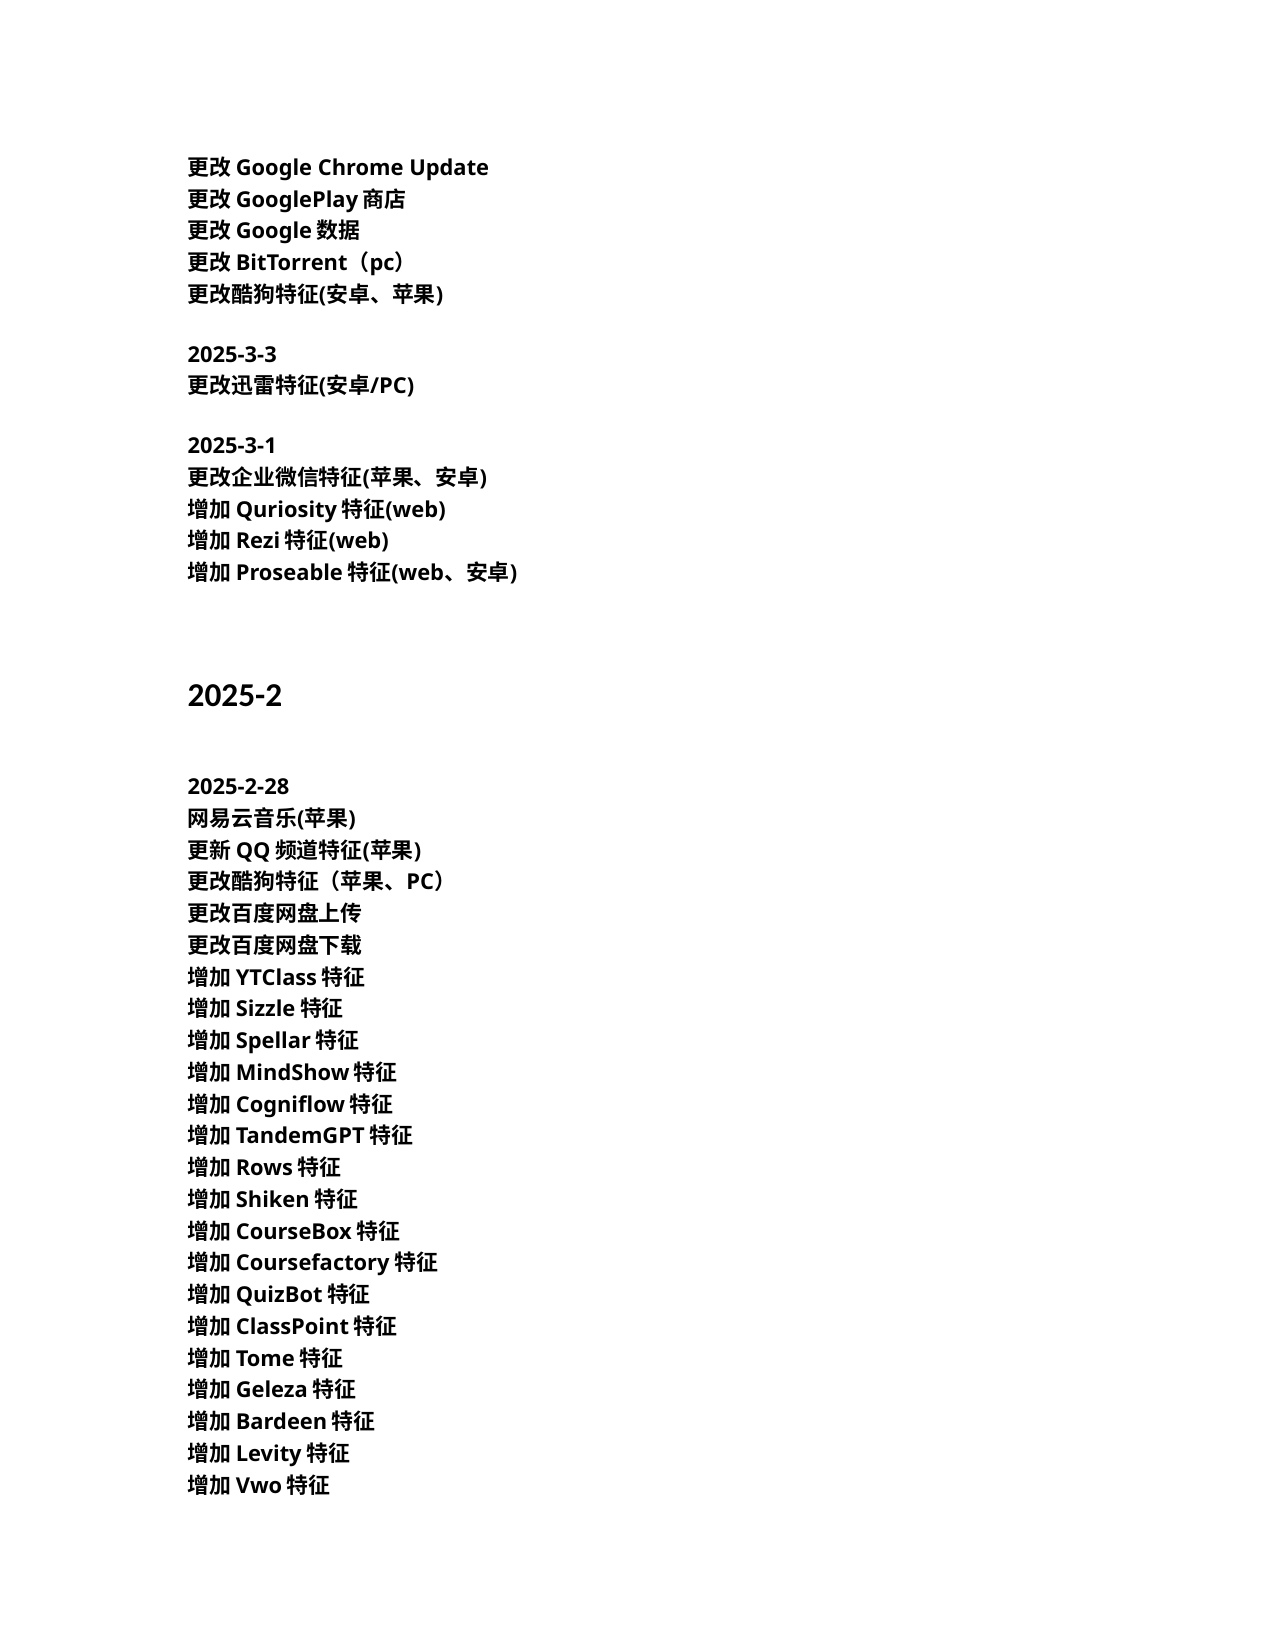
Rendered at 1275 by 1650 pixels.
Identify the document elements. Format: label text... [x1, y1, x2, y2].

text 更新QQ频道特征(苹果) [187, 833, 1087, 864]
text 2025-3-3 [187, 339, 1087, 368]
text 更改Google数据 [187, 213, 1087, 245]
text 更改百度网盘上传 [187, 896, 1087, 928]
text 更改酷狗特征(安卓、苹果) [187, 277, 1087, 309]
text 增加QuizBot特征 [187, 1277, 1087, 1309]
text 2025-2-28 [187, 771, 1087, 801]
text 增加Cogniflow特征 [187, 1087, 1087, 1118]
text 网易云音乐(苹果) [187, 801, 1087, 833]
text 增加Geleza特征 [187, 1372, 1087, 1404]
text 增加Quriosity特征(web) [187, 492, 1087, 523]
text 增加Rows特征 [187, 1150, 1087, 1182]
text 增加CourseBox特征 [187, 1214, 1087, 1245]
text 增加Spellar特征 [187, 1023, 1087, 1055]
text 增加Proseable特征(web、安卓) [187, 555, 1087, 587]
text 增加Shiken特征 [187, 1182, 1087, 1214]
text 2025-3-1 [187, 430, 1087, 460]
text 更改酷狗特征（苹果、PC） [187, 864, 1087, 896]
text 增加MindShow特征 [187, 1055, 1087, 1087]
text 更改Google Chrome Update [187, 150, 1087, 182]
text 更改GooglePlay商店 [187, 182, 1087, 213]
text 增加Bardeen特征 [187, 1404, 1087, 1436]
text 更改BitTorrent（pc） [187, 245, 1087, 277]
text 增加TandemGPT特征 [187, 1118, 1087, 1150]
subtitle 2025-2 [187, 673, 1087, 714]
text 更改百度网盘下载 [187, 928, 1087, 959]
text 增加ClassPoint特征 [187, 1309, 1087, 1341]
text 增加Coursefactory特征 [187, 1245, 1087, 1277]
text 增加Levity特征 [187, 1436, 1087, 1468]
text 更改迅雷特征(安卓/PC) [187, 368, 1087, 400]
text 增加YTClass特征 [187, 959, 1087, 991]
text 增加Sizzle特征 [187, 991, 1087, 1023]
text 增加Rezi特征(web) [187, 523, 1087, 555]
text 更改企业微信特征(苹果、安卓) [187, 460, 1087, 492]
text 增加Tome特征 [187, 1341, 1087, 1372]
text 增加Vwo特征 [187, 1468, 1087, 1499]
